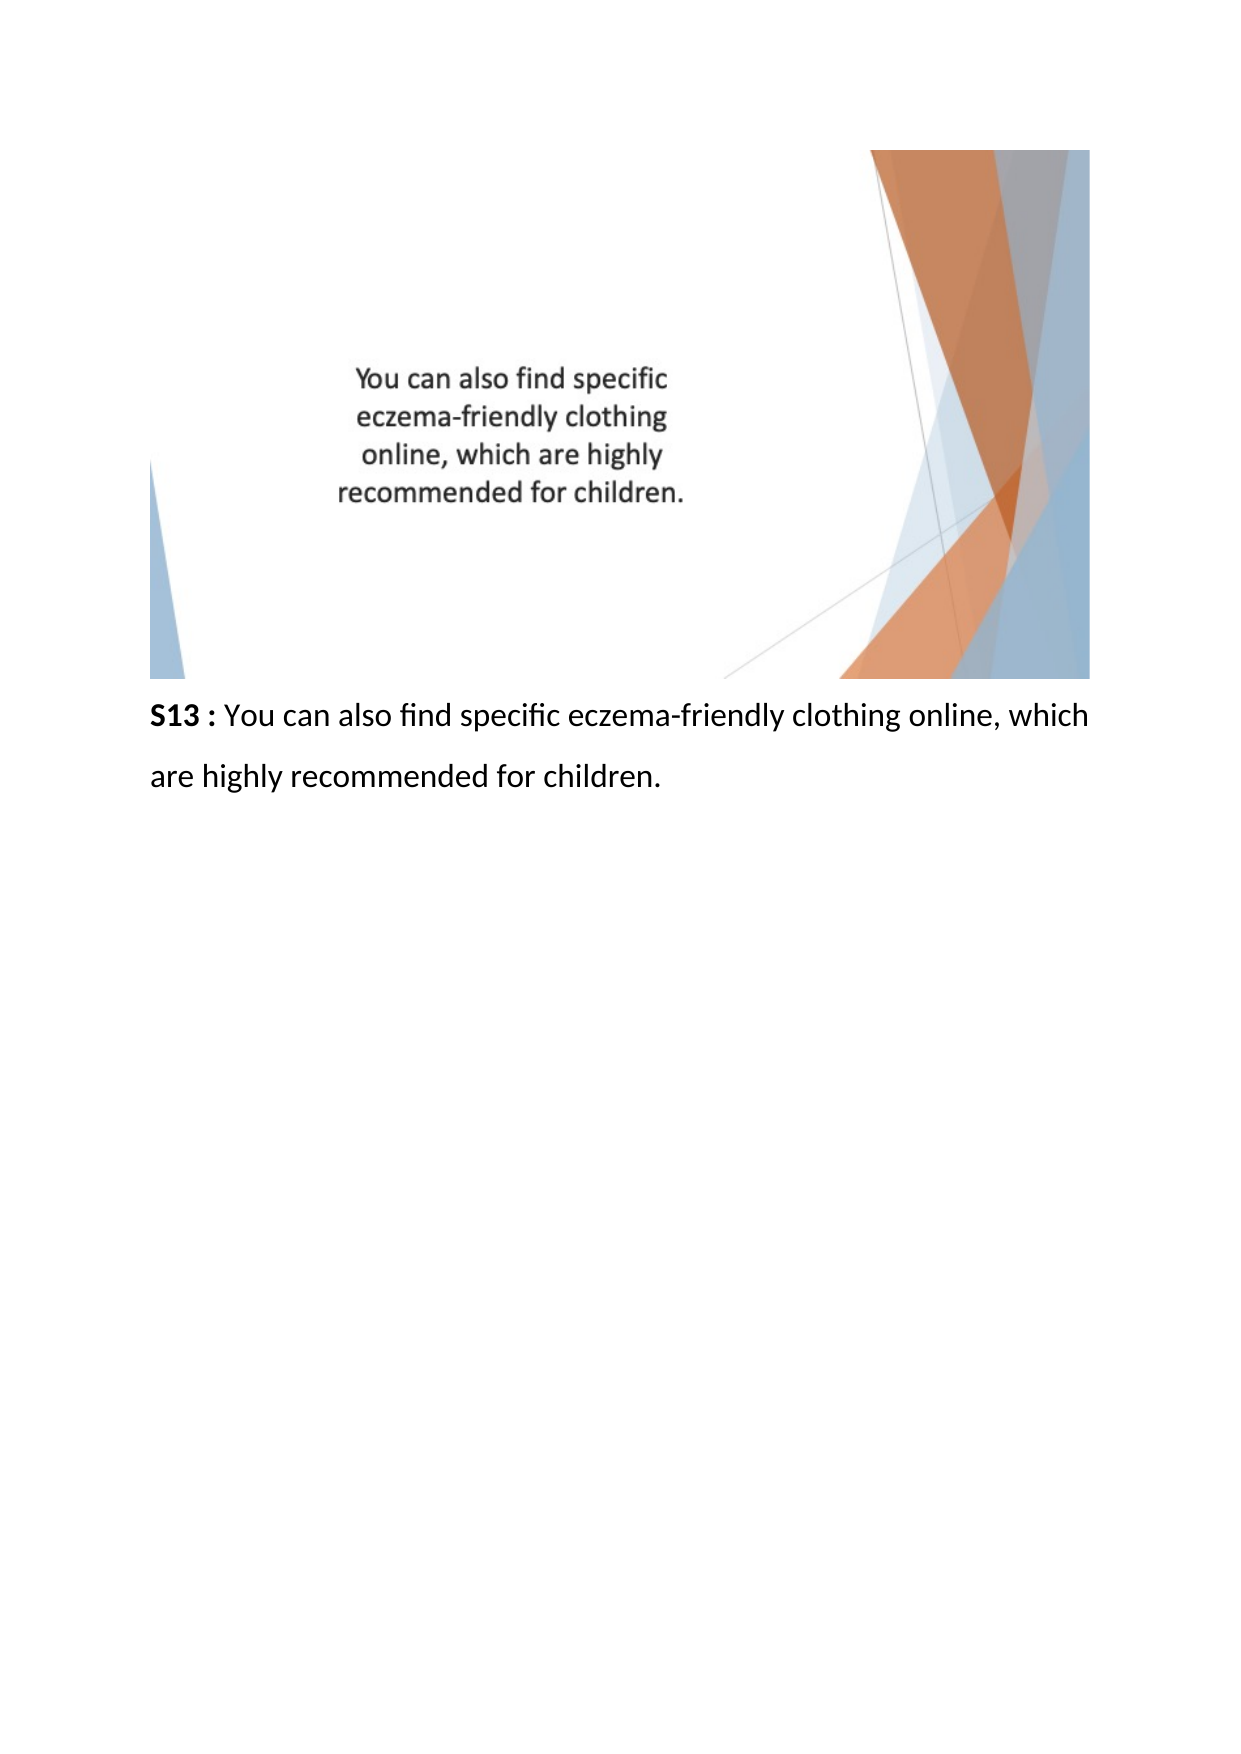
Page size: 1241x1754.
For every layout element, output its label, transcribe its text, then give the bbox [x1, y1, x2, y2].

text S13 : You can also find specific eczema-friendly clothing online, which are highly recommended for children. [150, 694, 1090, 796]
picture [150, 150, 1090, 679]
